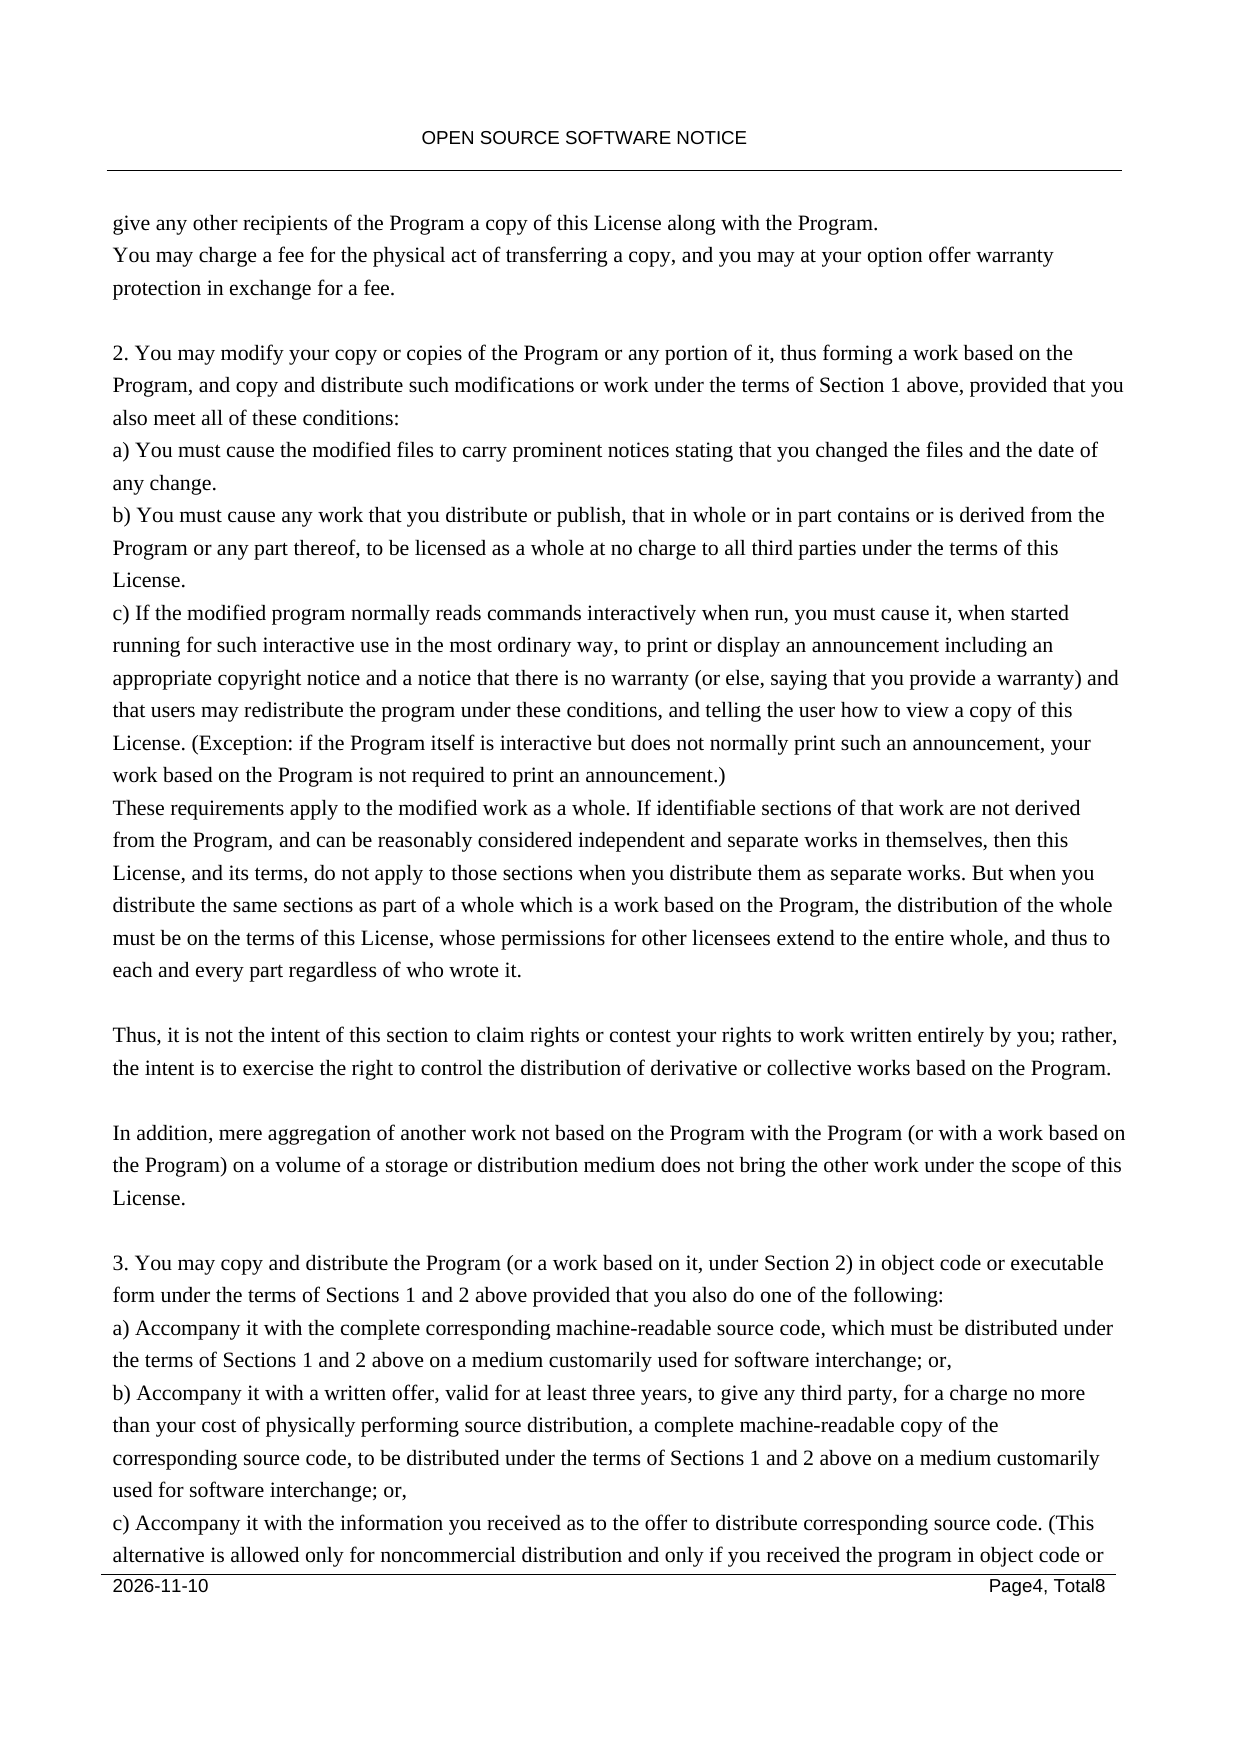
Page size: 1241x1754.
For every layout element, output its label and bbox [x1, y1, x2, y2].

text [112, 206, 1128, 1571]
